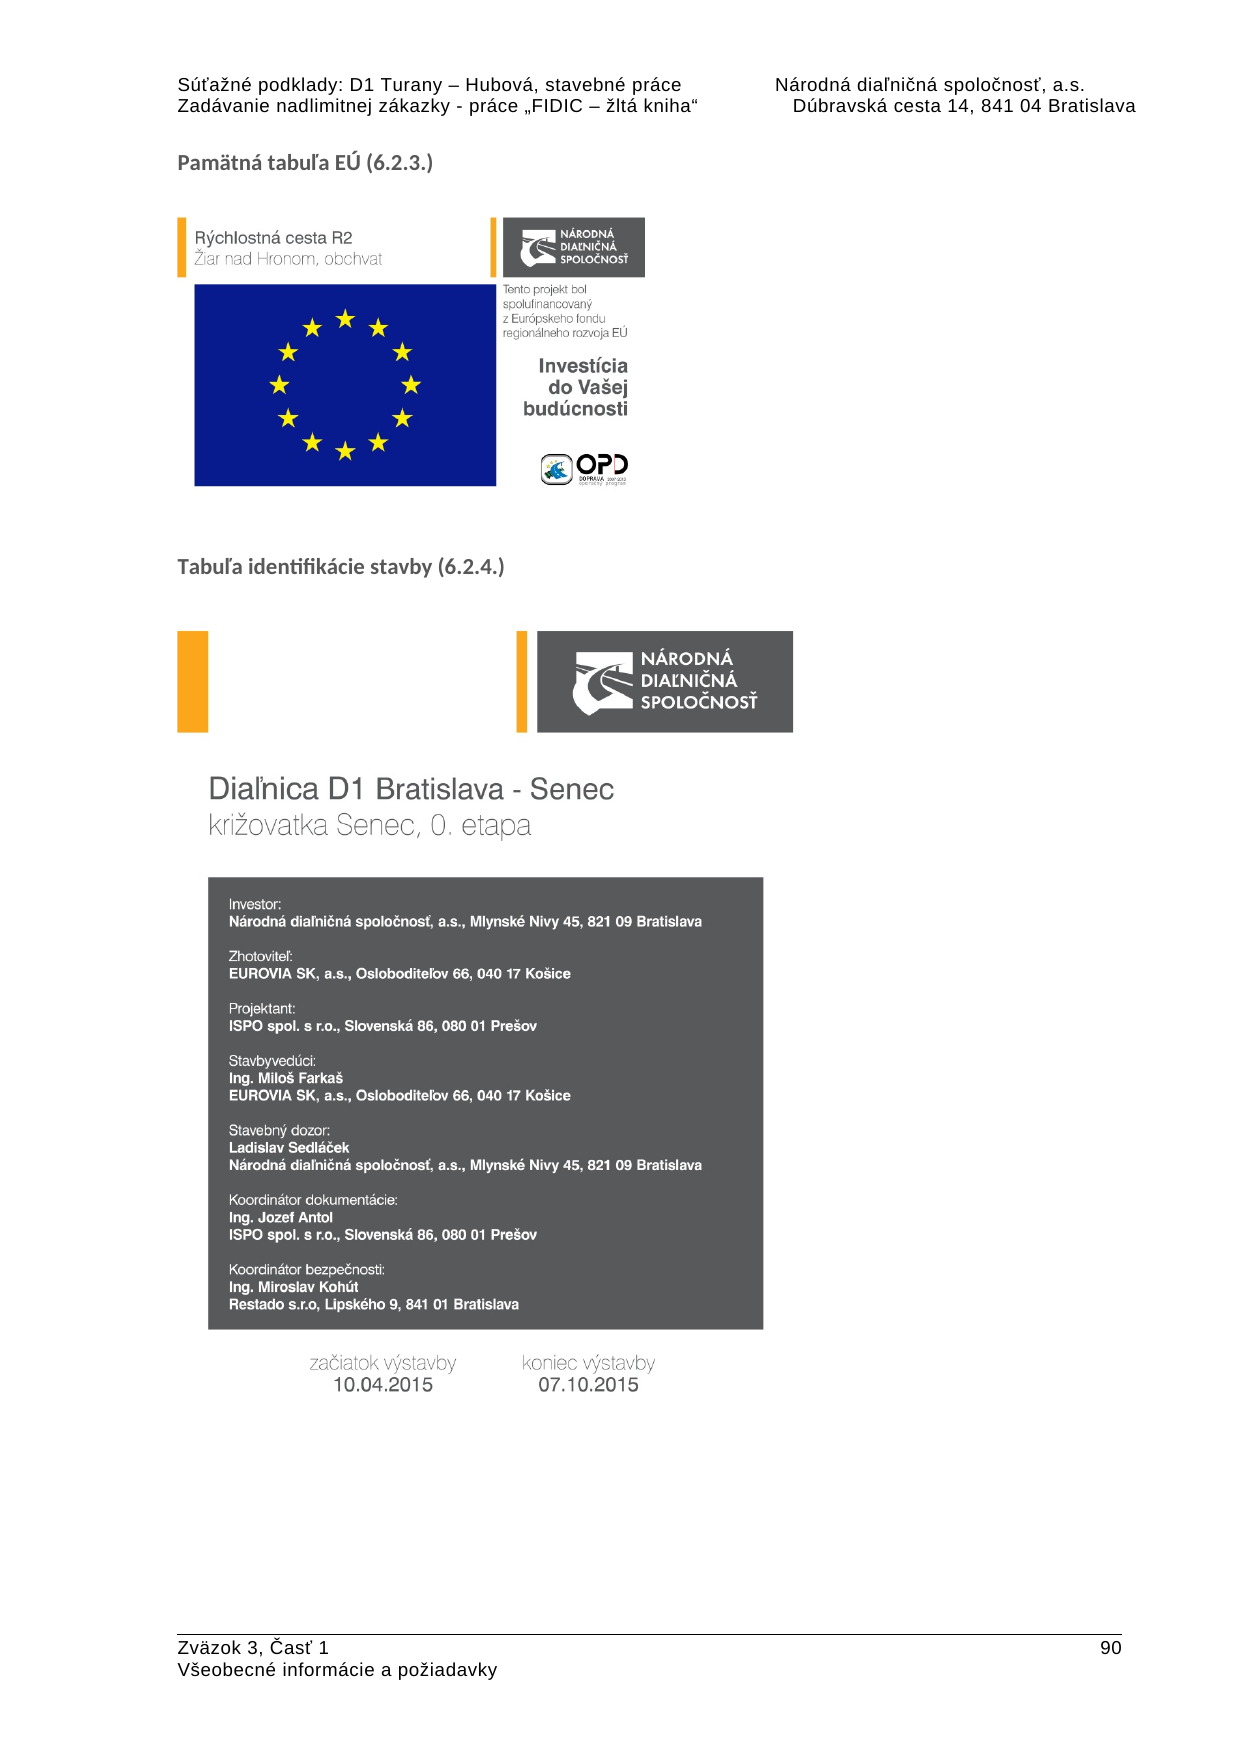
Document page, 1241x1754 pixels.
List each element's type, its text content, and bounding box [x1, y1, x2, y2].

text Pamätná tabuľa EÚ (6.2.3.) [177, 148, 1122, 176]
text Tabuľa identifikácie stavby (6.2.4.) [177, 552, 1122, 580]
picture [177, 610, 794, 1432]
picture [177, 206, 645, 497]
